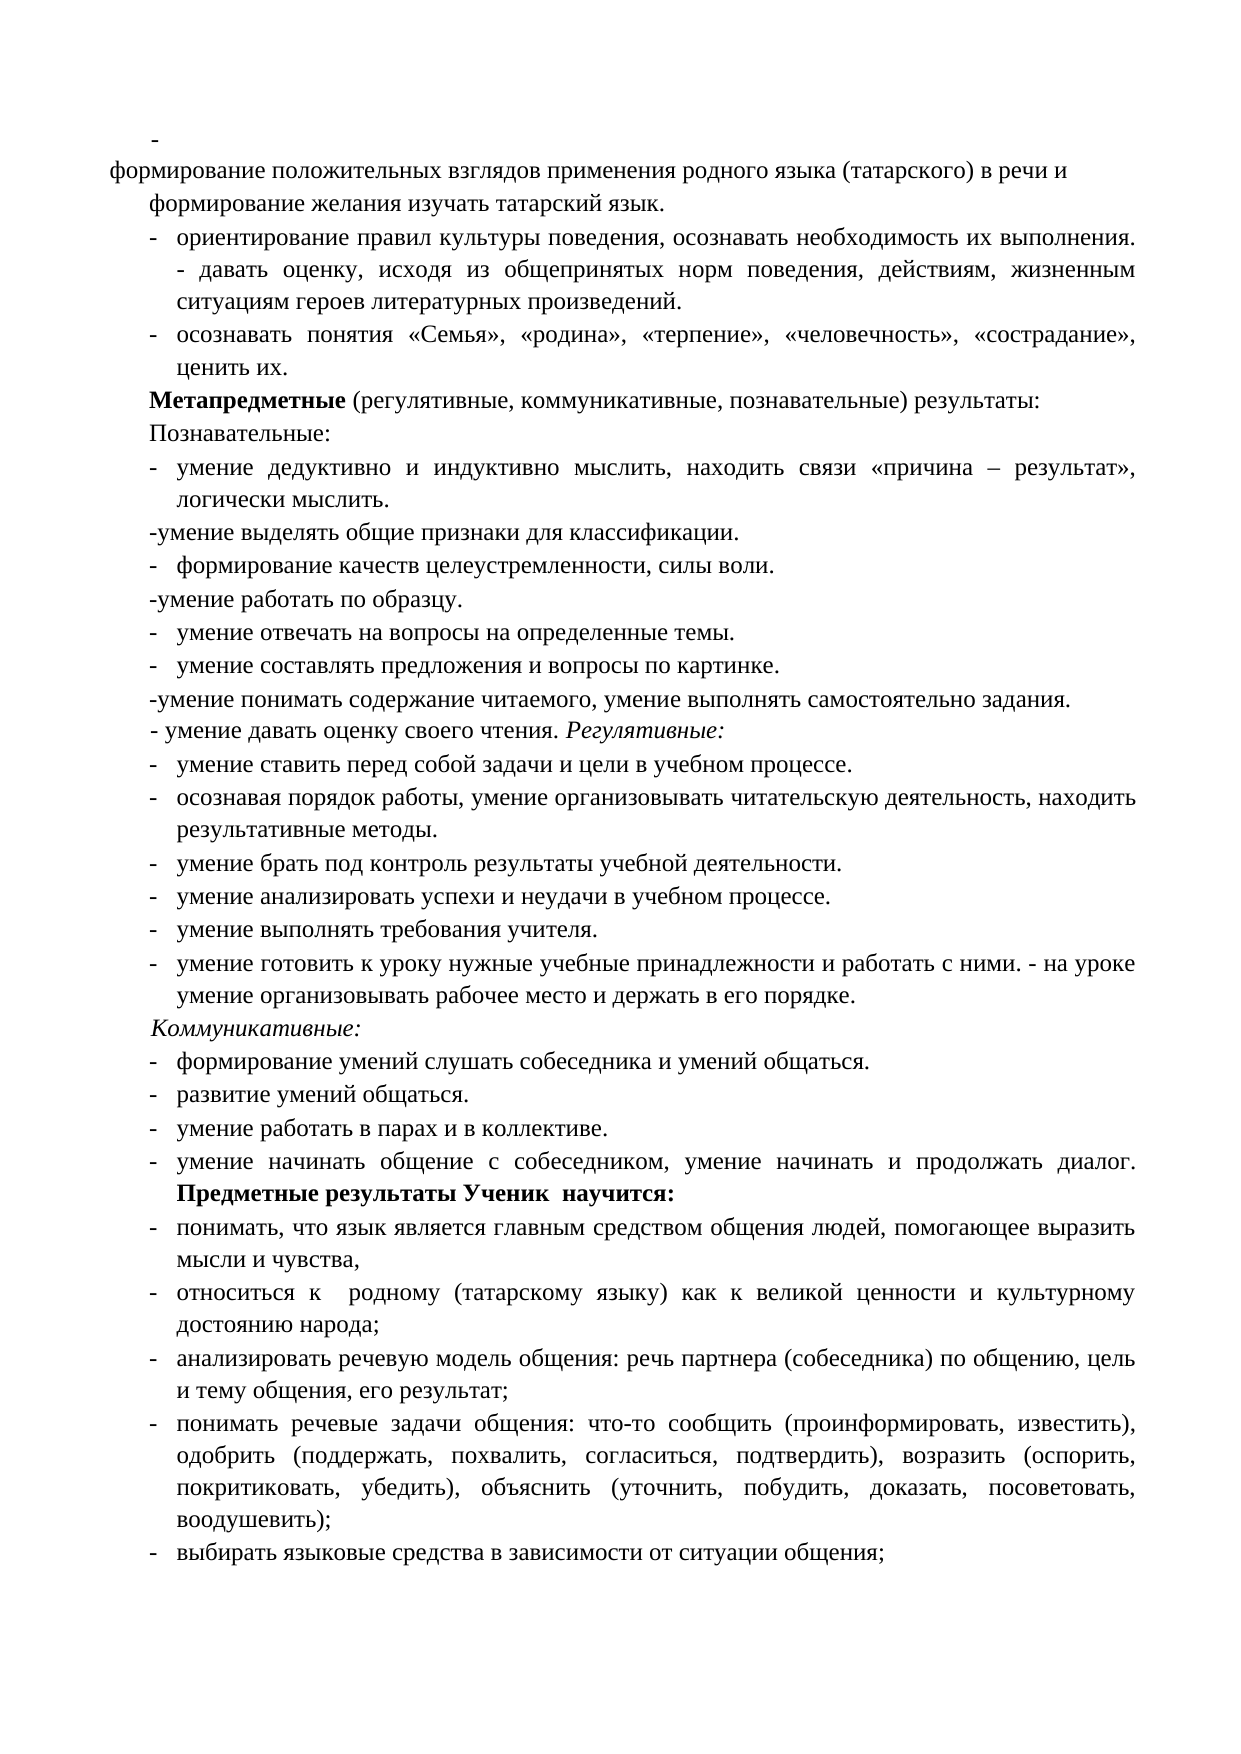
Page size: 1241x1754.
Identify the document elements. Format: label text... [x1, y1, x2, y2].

list умение составлять предложения и вопросы по картинке. [149, 650, 1137, 679]
list умение дедуктивно и индуктивно мыслить, находить связи «причина – результат», логически мыслить. [149, 452, 1137, 512]
text -умение работать по образцу. [149, 584, 1137, 612]
list умение выполнять требования учителя. [149, 914, 1137, 943]
list понимать речевые задачи общения: что-то сообщить (проинформировать, известить), одобрить (поддержать, похвалить, согласиться, подтвердить), возразить (оспорить, покритиковать, убедить), объяснить (уточнить, побудить, доказать, посоветовать, воодушевить); [149, 1408, 1137, 1533]
list умение начинать общение с собеседником, умение начинать и продолжать диалог. Предметные результаты Ученик научится: [149, 1146, 1137, 1207]
list умение брать под контроль результаты учебной деятельности. [149, 848, 1137, 876]
list умение работать в парах и в коллективе. [149, 1113, 1137, 1142]
list формирование умений слушать собеседника и умений общаться. [149, 1046, 1137, 1075]
list ориентирование правил культуры поведения, осознавать необходимость их выполнения. - давать оценку, исходя из общепринятых норм поведения, действиям, жизненным ситуациям героев литературных произведений. [149, 222, 1137, 315]
list анализировать речевую модель общения: речь партнера (собеседника) по общению, цель и тему общения, его результат; [149, 1343, 1137, 1404]
text Познавательные: [149, 418, 1137, 447]
list осознавать понятия «Семья», «родина», «терпение», «человечность», «сострадание», ценить их. [149, 319, 1137, 380]
text -умение понимать содержание читаемого, умение выполнять самостоятельно задания. - умение давать оценку своего чтения. Регулятивные: [149, 684, 1073, 744]
text формирование желания изучать татарский язык. [149, 188, 1137, 217]
text Коммуникативные: [151, 1013, 1137, 1042]
list осознавая порядок работы, умение организовывать читательскую деятельность, находить результативные методы. [149, 782, 1137, 843]
list умение отвечать на вопросы на определенные темы. [149, 617, 1137, 646]
text формирование положительных взглядов применения родного языка (татарского) в речи и [103, 155, 1137, 184]
list развитие умений общаться. [149, 1079, 1137, 1108]
list формирование качеств целеустремленности, силы воли. [149, 550, 1137, 579]
list умение ставить перед собой задачи и цели в учебном процессе. [149, 749, 1137, 777]
list умение готовить к уроку нужные учебные принадлежности и работать с ними. - на уроке умение организовывать рабочее место и держать в его порядке. [149, 948, 1137, 1008]
list умение анализировать успехи и неудачи в учебном процессе. [149, 881, 1137, 910]
list выбирать языковые средства в зависимости от ситуации общения; [149, 1537, 1137, 1566]
list относиться к родному (татарскому языку) как к великой ценности и культурному достоянию народа; [149, 1277, 1137, 1338]
text Метапредметные (регулятивные, коммуникативные, познавательные) результаты: [149, 385, 1137, 414]
text -умение выделять общие признаки для классификации. [149, 517, 1137, 546]
list понимать, что язык является главным средством общения людей, помогающее выразить мысли и чувства, [149, 1212, 1137, 1273]
